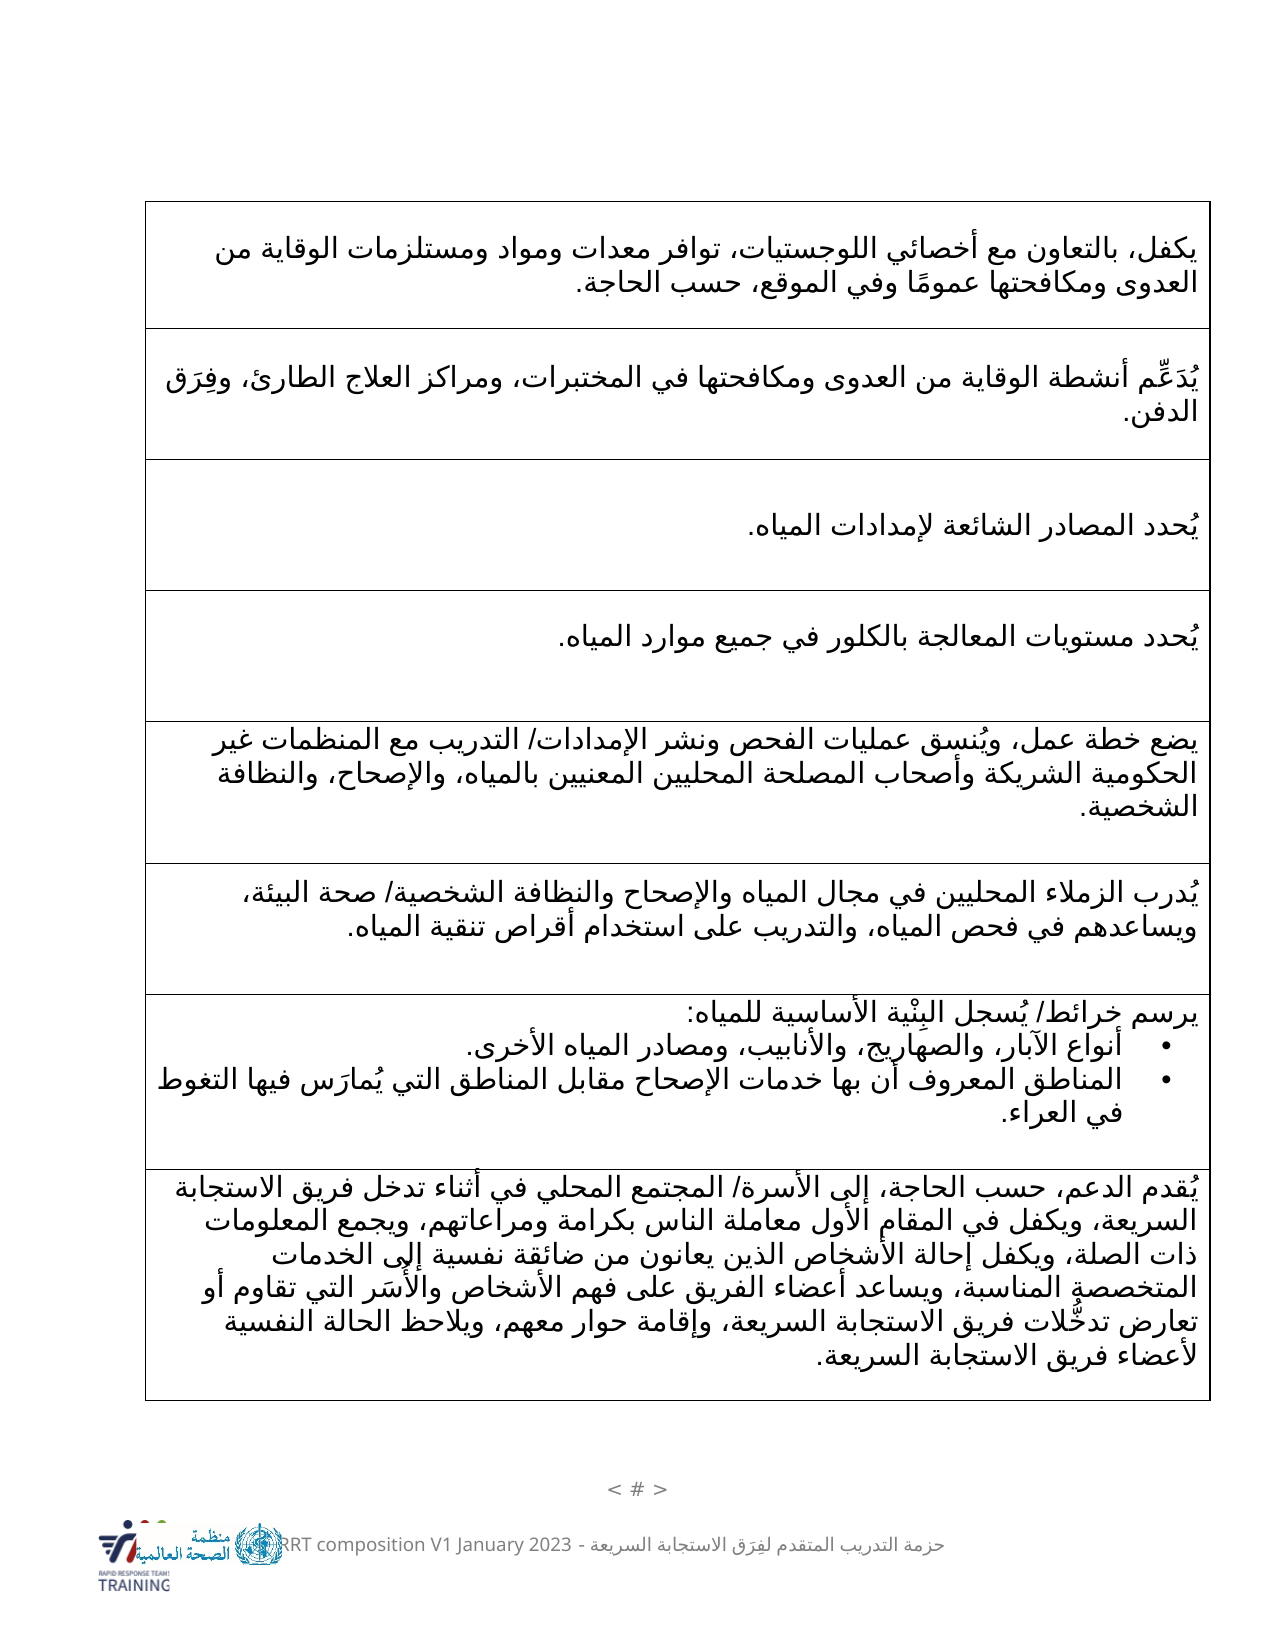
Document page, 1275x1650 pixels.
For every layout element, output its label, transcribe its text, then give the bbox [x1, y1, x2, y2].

table_cell يُدَعِّم أنشطة الوقاية من العدوى ومكافحتها في المختبرات، ومراكز العلاج الطارئ، وفِرَق الدفن. [146, 329, 1209, 459]
table_cell يُحدد المصادر الشائعة لإمدادات المياه. [146, 460, 1209, 590]
table_cell يُحدد مستويات المعالجة بالكلور في جميع موارد المياه. [146, 591, 1209, 721]
table_cell يُقدم الدعم، حسب الحاجة، إلى الأسرة/ المجتمع المحلي في أثناء تدخل فريق الاستجابة السريعة، ويكفل في المقام الأول معاملة الناس بكرامة ومراعاتهم، ويجمع المعلومات ذات الصلة، ويكفل إحالة الأشخاص الذين يعانون من ضائقة نفسية إلى الخدمات المتخصصة المناسبة، ويساعد أعضاء الفريق على فهم الأشخاص والأُسَر التي تقاوم أو تعارض تدخُّلات فريق الاستجابة السريعة، وإقامة حوار معهم، ويلاحظ الحالة النفسية لأعضاء فريق الاستجابة السريعة. [146, 1170, 1209, 1399]
picture [135, 1523, 282, 1564]
table_cell يُدرب الزملاء المحليين في مجال المياه والإصحاح والنظافة الشخصية/ صحة البيئة، ويساعدهم في فحص المياه، والتدريب على استخدام أقراص تنقية المياه. [146, 864, 1209, 994]
table_cell يضع خطة عمل، ويُنسق عمليات الفحص ونشر الإمدادات/ التدريب مع المنظمات غير الحكومية الشريكة وأصحاب المصلحة المحليين المعنيين بالمياه، والإصحاح، والنظافة الشخصية. [146, 722, 1209, 863]
table_cell يكفل، بالتعاون مع أخصائي اللوجستيات، توافر معدات ومواد ومستلزمات الوقاية من العدوى ومكافحتها عمومًا وفي الموقع، حسب الحاجة. [146, 202, 1209, 327]
table_cell يرسم خرائط/ يُسجل البِنْية الأساسية للمياه: أنواع الآبار، والصهاريج، والأنابيب، ومصادر المياه الأخرى. المناطق المعروف أن بها خدمات الإصحاح مقابل المناطق التي يُمارَس فيها التغوط في العراء. [146, 995, 1209, 1169]
